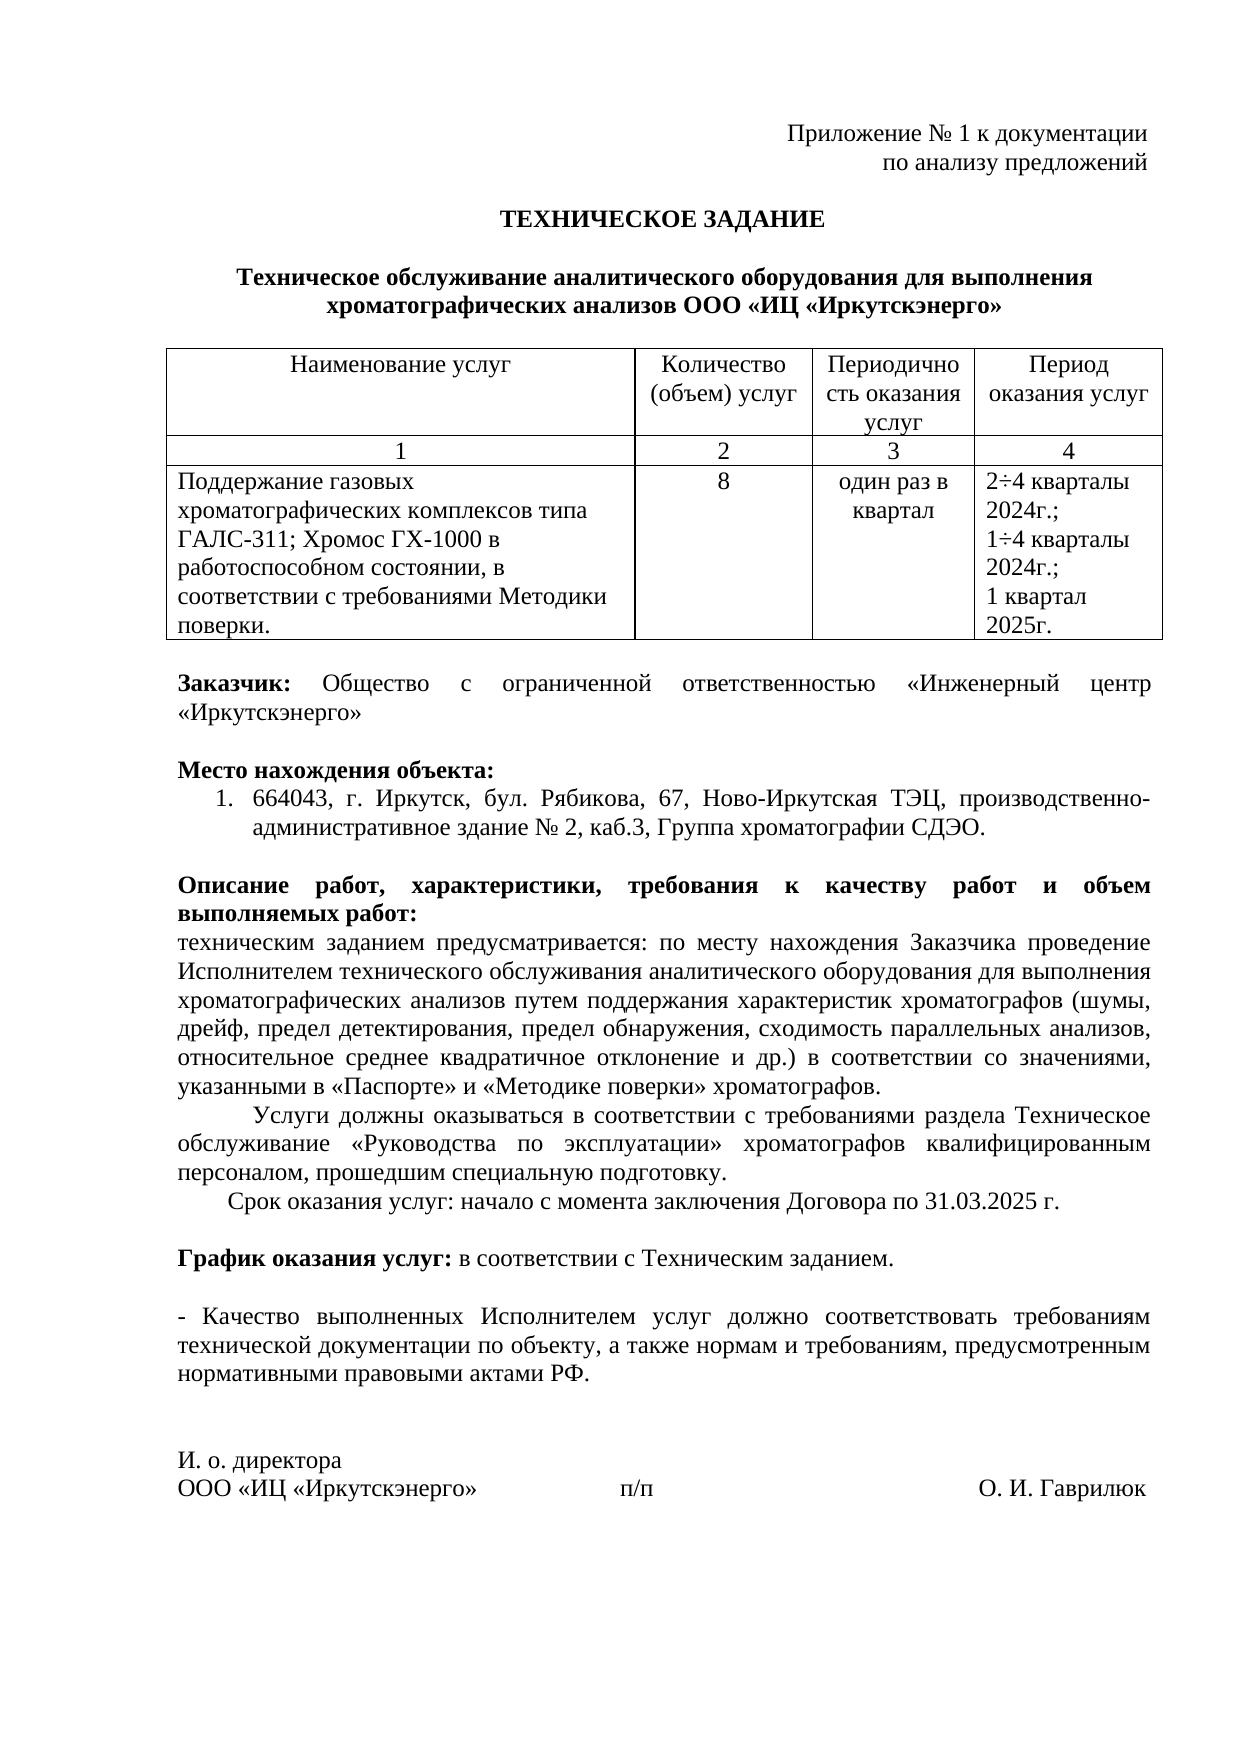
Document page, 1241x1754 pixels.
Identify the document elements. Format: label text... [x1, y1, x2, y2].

text ТЕХНИЧЕСКОЕ ЗАДАНИЕ [177, 204, 1148, 233]
table_cell 1 [167, 436, 634, 465]
text техническим заданием предусматривается: по месту нахождения Заказчика проведение Исполнителем технического обслуживания аналитического оборудования для выполнения хроматографических анализов путем поддержания характеристик хроматографов (шумы, дрейф, предел детектирования, предел обнаружения, сходимость параллельных анализов, относительное среднее квадратичное отклонение и др.) в соответствии со значениями, указанными в «Паспорте» и «Методике поверки» хроматографов. [177, 927, 1152, 1100]
table_cell 4 [975, 436, 1162, 465]
table_cell Поддержание газовых хроматографических комплексов типа ГАЛС-311; Хромос ГХ-1000 в работоспособном состоянии, в соответствии с требованиями Методики поверки. [167, 466, 634, 639]
table_cell 2 [636, 436, 812, 465]
list 664043, г. Иркутск, бул. Рябикова, 67, Ново-Иркутская ТЭЦ, производственно-административное здание № 2, каб.3, Группа хроматографии СДЭО. [215, 783, 1152, 841]
table_cell 2÷4 кварталы 2024г.; 1÷4 кварталы 2024г.; 1 квартал 2025г. [975, 466, 1162, 639]
table_header Наименование услуг [167, 349, 634, 435]
table_cell 3 [813, 436, 974, 465]
table_cell 8 [636, 466, 812, 639]
text Услуги должны оказываться в соответствии с требованиями раздела Техническое обслуживание «Руководства по эксплуатации» хроматографов квалифицированным персоналом, прошедшим специальную подготовку. [177, 1100, 1152, 1186]
text И. о. директора [177, 1445, 1152, 1473]
text ООО «ИЦ «Иркутскэнерго» п/п О. И. Гаврилюк [177, 1473, 1152, 1502]
table_header Количество (объем) услуг [636, 349, 812, 435]
text Техническое обслуживание аналитического оборудования для выполнения хроматографических анализов ООО «ИЦ «Иркутскэнерго» [177, 262, 1152, 319]
table_header Период оказания услуг [975, 349, 1162, 435]
text Место нахождения объекта: [177, 755, 1152, 783]
text - Качество выполненных Исполнителем услуг должно соответствовать требованиям технической документации по объекту, а также нормам и требованиям, предусмотренным нормативными правовыми актами РФ. [177, 1301, 1152, 1387]
text Заказчик: Общество с ограниченной ответственностью «Инженерный центр «Иркутскэнерго» [177, 668, 1152, 726]
text График оказания услуг: в соответствии с Техническим заданием. [177, 1243, 1152, 1272]
text Описание работ, характеристики, требования к качеству работ и объем выполняемых работ: [177, 870, 1152, 927]
text по анализу предложений [177, 147, 1148, 176]
text Приложение № 1 к документации [177, 118, 1148, 147]
table_cell один раз в квартал [813, 466, 974, 639]
text Срок оказания услуг: начало с момента заключения Договора по 31.03.2025 г. [177, 1186, 1152, 1215]
table_header Периодичность оказания услуг [813, 349, 974, 435]
